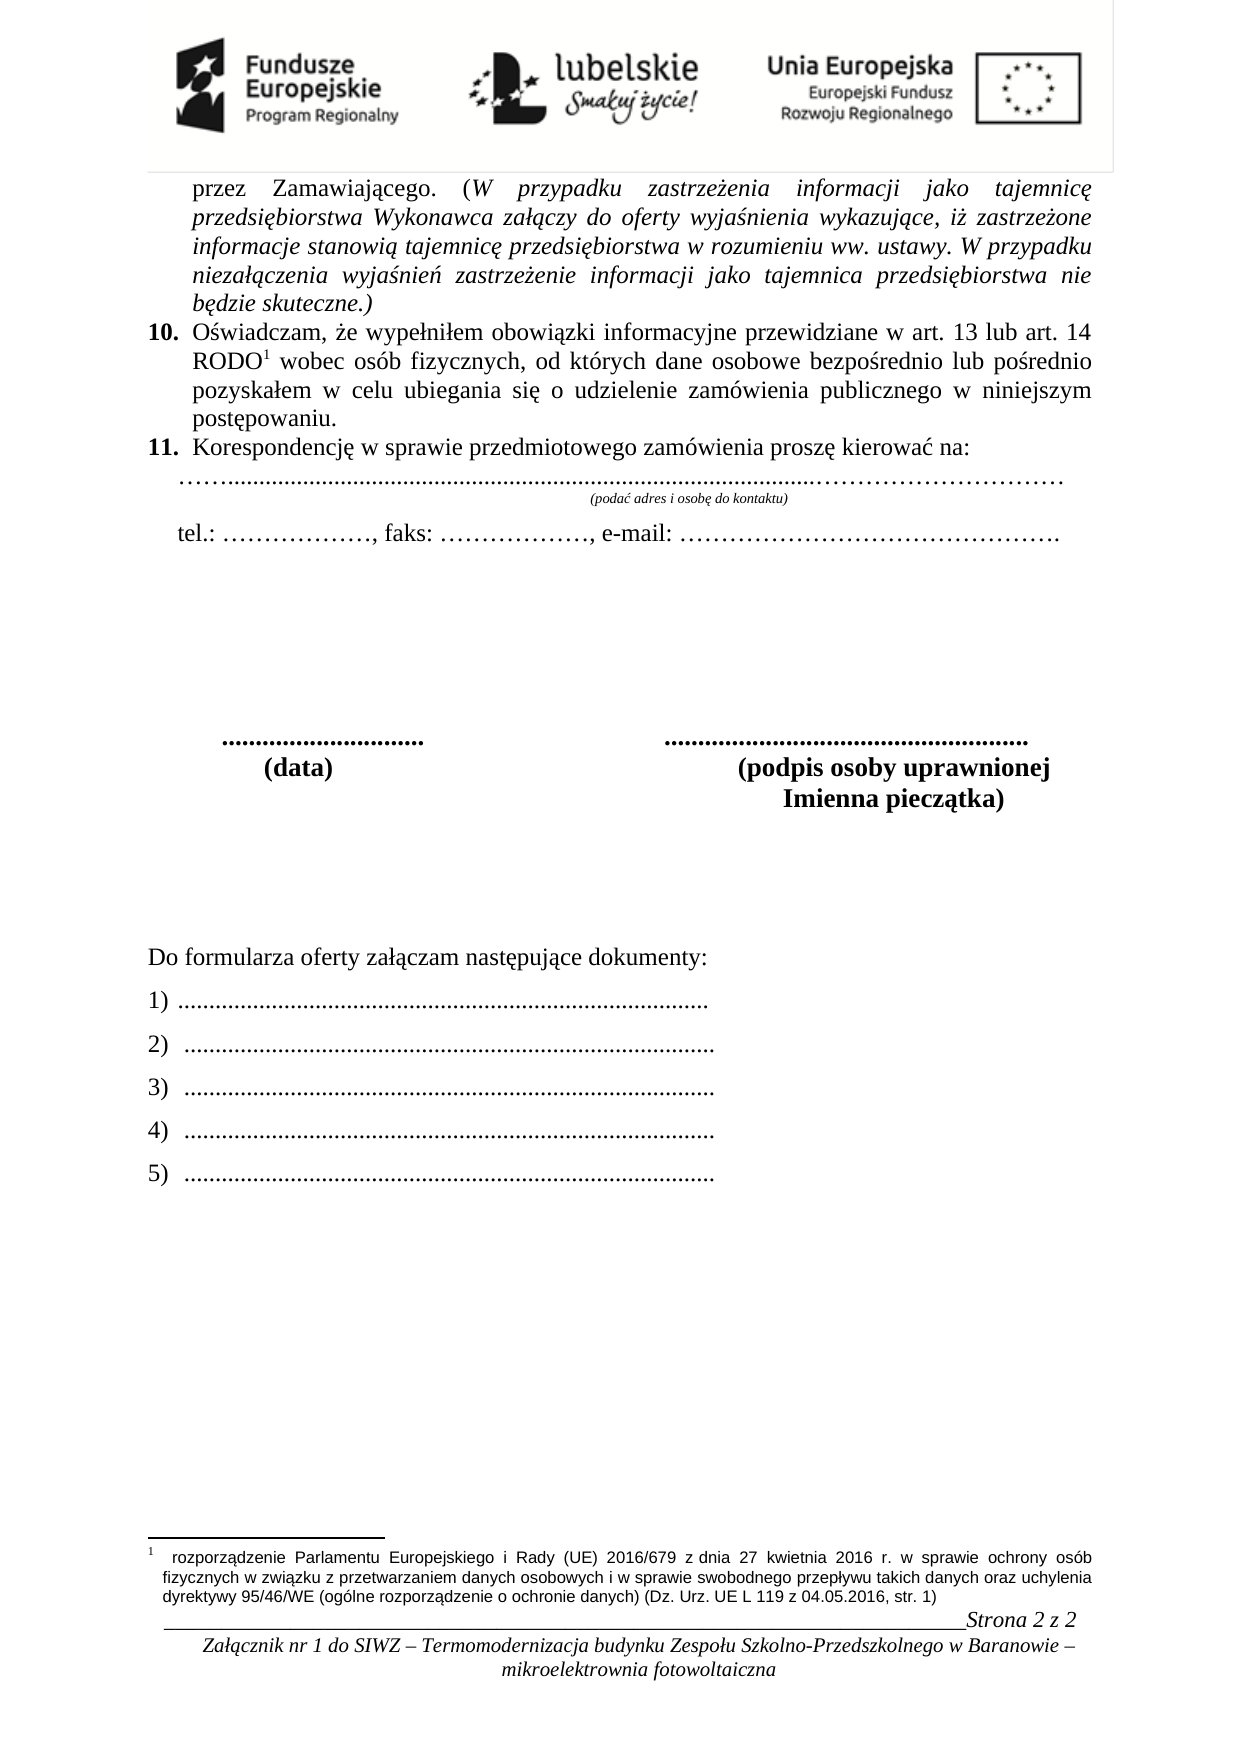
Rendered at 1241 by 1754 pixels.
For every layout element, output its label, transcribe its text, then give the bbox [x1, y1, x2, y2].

text Imienna pieczątka) [783, 782, 1093, 813]
text (data) (podpis osoby uprawnionej [162, 751, 1093, 782]
list Oświadczam, że wypełniłem obowiązki informacyjne przewidziane w art. 13 lub art. 14 RODO wobec osób fizycznych, od których dane osobowe bezpośrednio lub pośrednio pozyskałem w celu ubiegania się o udzielenie zamówienia publicznego w niniejszym postępowaniu. [148, 317, 1093, 432]
list Korespondencję w sprawie przedmiotowego zamówienia proszę kierować na: [148, 432, 1093, 461]
text Do formularza oferty załączam następujące dokumenty: [148, 942, 1093, 971]
list ..................................................................................... [148, 1029, 1093, 1057]
list ..................................................................................... [148, 1072, 1093, 1101]
text ……..............................................................................................………………………… [177, 461, 1093, 490]
text (podać adres i osobę do kontaktu) [221, 490, 1093, 518]
list ..................................................................................... [148, 1158, 1093, 1187]
picture [147, 0, 1115, 174]
text tel.: ………………, faks: ………………, e-mail: ………………………………………. [177, 518, 1093, 547]
text .............................. ...................................................... [148, 720, 1093, 751]
list ..................................................................................... [148, 986, 1093, 1014]
list ..................................................................................... [148, 1115, 1093, 1144]
